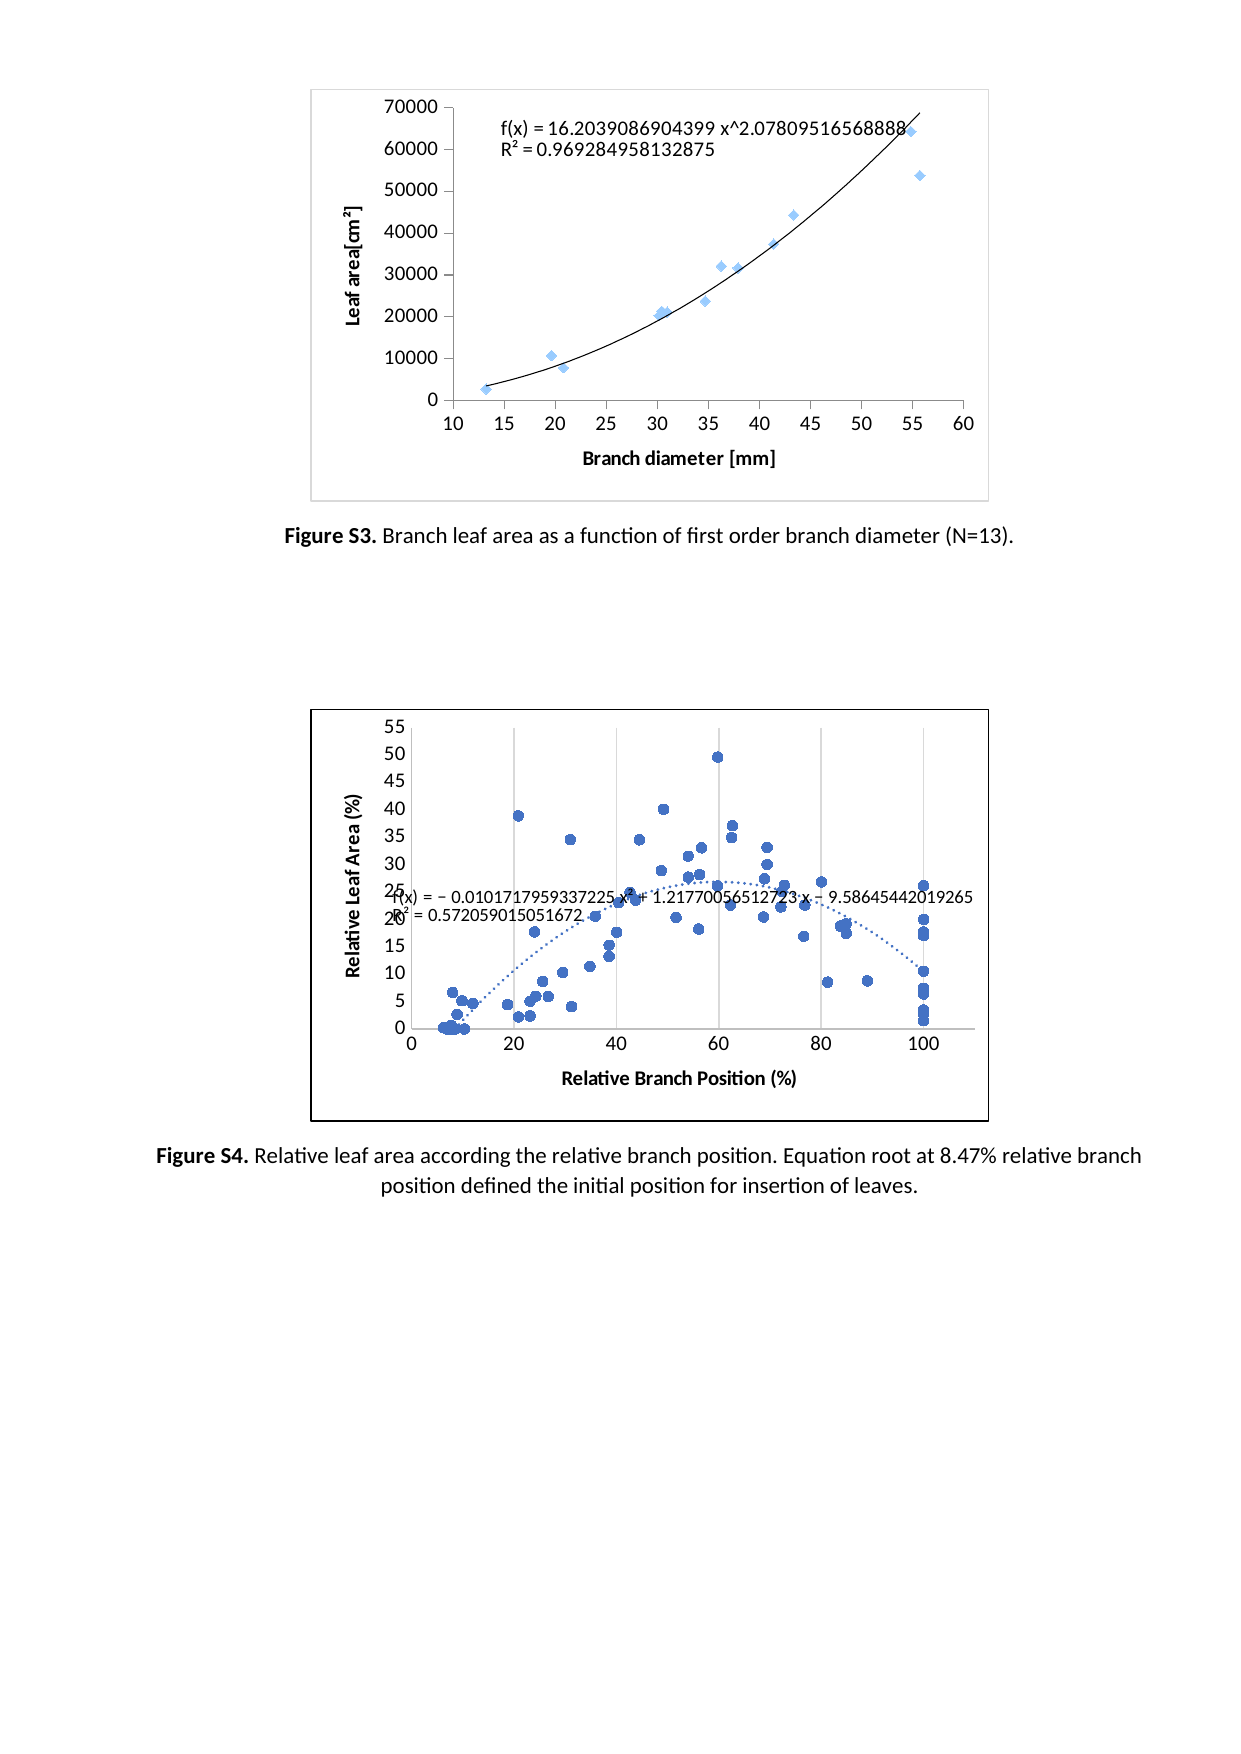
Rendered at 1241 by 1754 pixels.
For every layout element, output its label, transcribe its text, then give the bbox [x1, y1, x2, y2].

text Figure S3. Branch leaf area as a function of first order branch diameter (N=13). [118, 521, 1181, 549]
text Figure S4. Relative leaf area according the relative branch position. Equation root at 8.47% relative branch position defined the initial position for insertion of leaves. [118, 1141, 1181, 1199]
